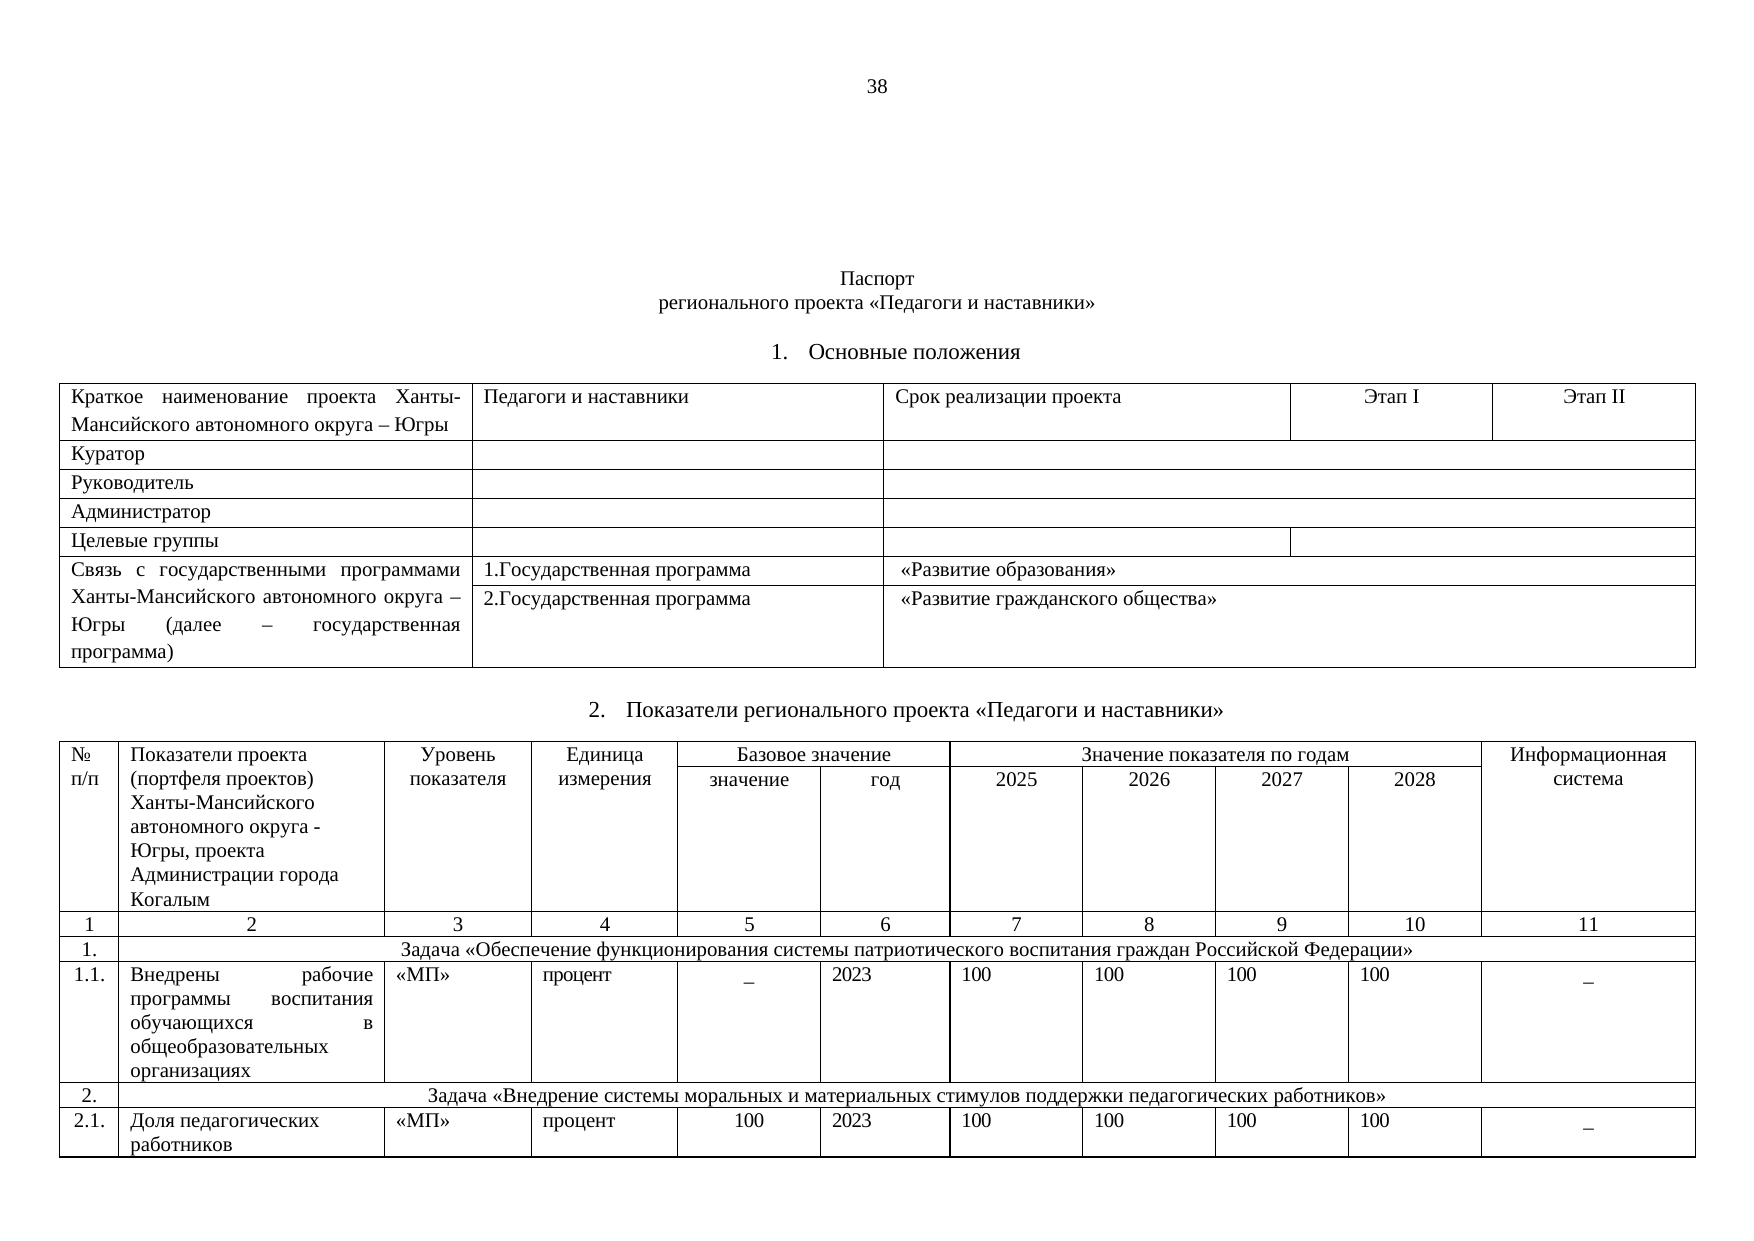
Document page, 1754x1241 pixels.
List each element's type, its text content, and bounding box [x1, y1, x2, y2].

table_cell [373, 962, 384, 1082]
table_cell 2026 [1083, 767, 1215, 911]
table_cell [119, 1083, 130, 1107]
table_cell [473, 441, 883, 469]
table_header Единица измерения [532, 742, 677, 911]
table_cell _ [1482, 962, 1695, 1082]
table_cell Целевые группы [60, 528, 472, 556]
table_cell Администратор [60, 499, 472, 527]
table_cell [884, 470, 1695, 498]
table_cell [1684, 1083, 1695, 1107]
table_cell _ [1482, 1108, 1695, 1156]
table_cell «МП» [385, 962, 531, 1082]
table_cell _ [678, 962, 820, 1082]
list Основные положения [97, 338, 1695, 364]
table_cell [473, 470, 883, 498]
table_cell «МП» [385, 1108, 531, 1156]
table_cell Руководитель [60, 470, 472, 498]
table_cell процент [532, 1108, 677, 1156]
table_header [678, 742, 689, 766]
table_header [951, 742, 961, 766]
list Показатели регионального проекта «Педагоги и наставники» [118, 696, 1695, 722]
table_cell 100 [951, 1108, 1082, 1156]
table_cell 1.1. [60, 962, 118, 1082]
table_cell 100 [1349, 1108, 1481, 1156]
table_cell 100 [1216, 1108, 1348, 1156]
table_cell 2023 [821, 1108, 949, 1156]
table_cell 100 [1083, 1108, 1215, 1156]
table_header Информационная система [1482, 742, 1695, 911]
table_cell [884, 528, 1290, 556]
table_cell 100 [678, 1108, 820, 1156]
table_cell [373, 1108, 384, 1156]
table_cell [473, 499, 883, 527]
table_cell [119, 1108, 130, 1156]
table_cell 2023 [821, 962, 949, 1082]
table_cell 2027 [1216, 767, 1348, 911]
table_cell 2.Государственная программа [473, 586, 883, 667]
table_header Краткое наименование проекта Ханты-Мансийского автономного округа – Югры [60, 384, 472, 440]
table_cell 100 [1216, 962, 1348, 1082]
table_cell «Развитие образования» [884, 557, 1695, 584]
table_cell Куратор [60, 441, 472, 469]
text Паспорт [59, 266, 1695, 290]
table_cell 100 [1349, 962, 1481, 1082]
table_cell 100 [1083, 962, 1215, 1082]
table_cell «Развитие гражданского общества» [884, 586, 1695, 667]
table_cell 2025 [951, 767, 1082, 911]
table_header Срок реализации проекта [884, 384, 1290, 440]
table_cell [1291, 528, 1695, 556]
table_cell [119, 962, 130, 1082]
table_header Педагоги и наставники [473, 384, 883, 440]
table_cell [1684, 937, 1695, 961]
table_cell 2.1. [60, 1108, 118, 1156]
table_cell год [821, 767, 949, 911]
table_header Этап II [1493, 384, 1695, 440]
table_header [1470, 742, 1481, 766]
table_cell [884, 499, 1695, 527]
table_cell [884, 441, 1695, 469]
table_cell 2028 [1349, 767, 1481, 911]
table_header № п/п [60, 742, 118, 911]
table_header Этап I [1291, 384, 1492, 440]
table_cell Связь с государственными программами Ханты-Мансийского автономного округа – Югры (далее – государственная программа) [60, 557, 472, 667]
table_cell 1.Государственная программа [473, 557, 883, 584]
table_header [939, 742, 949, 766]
table_header Уровень показателя [385, 742, 531, 911]
table_cell значение [678, 767, 820, 911]
table_cell [473, 528, 883, 556]
text регионального проекта «Педагоги и наставники» [59, 290, 1695, 314]
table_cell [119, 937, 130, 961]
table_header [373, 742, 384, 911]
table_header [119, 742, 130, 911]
table_cell 100 [951, 962, 1082, 1082]
table_cell процент [532, 962, 677, 1082]
